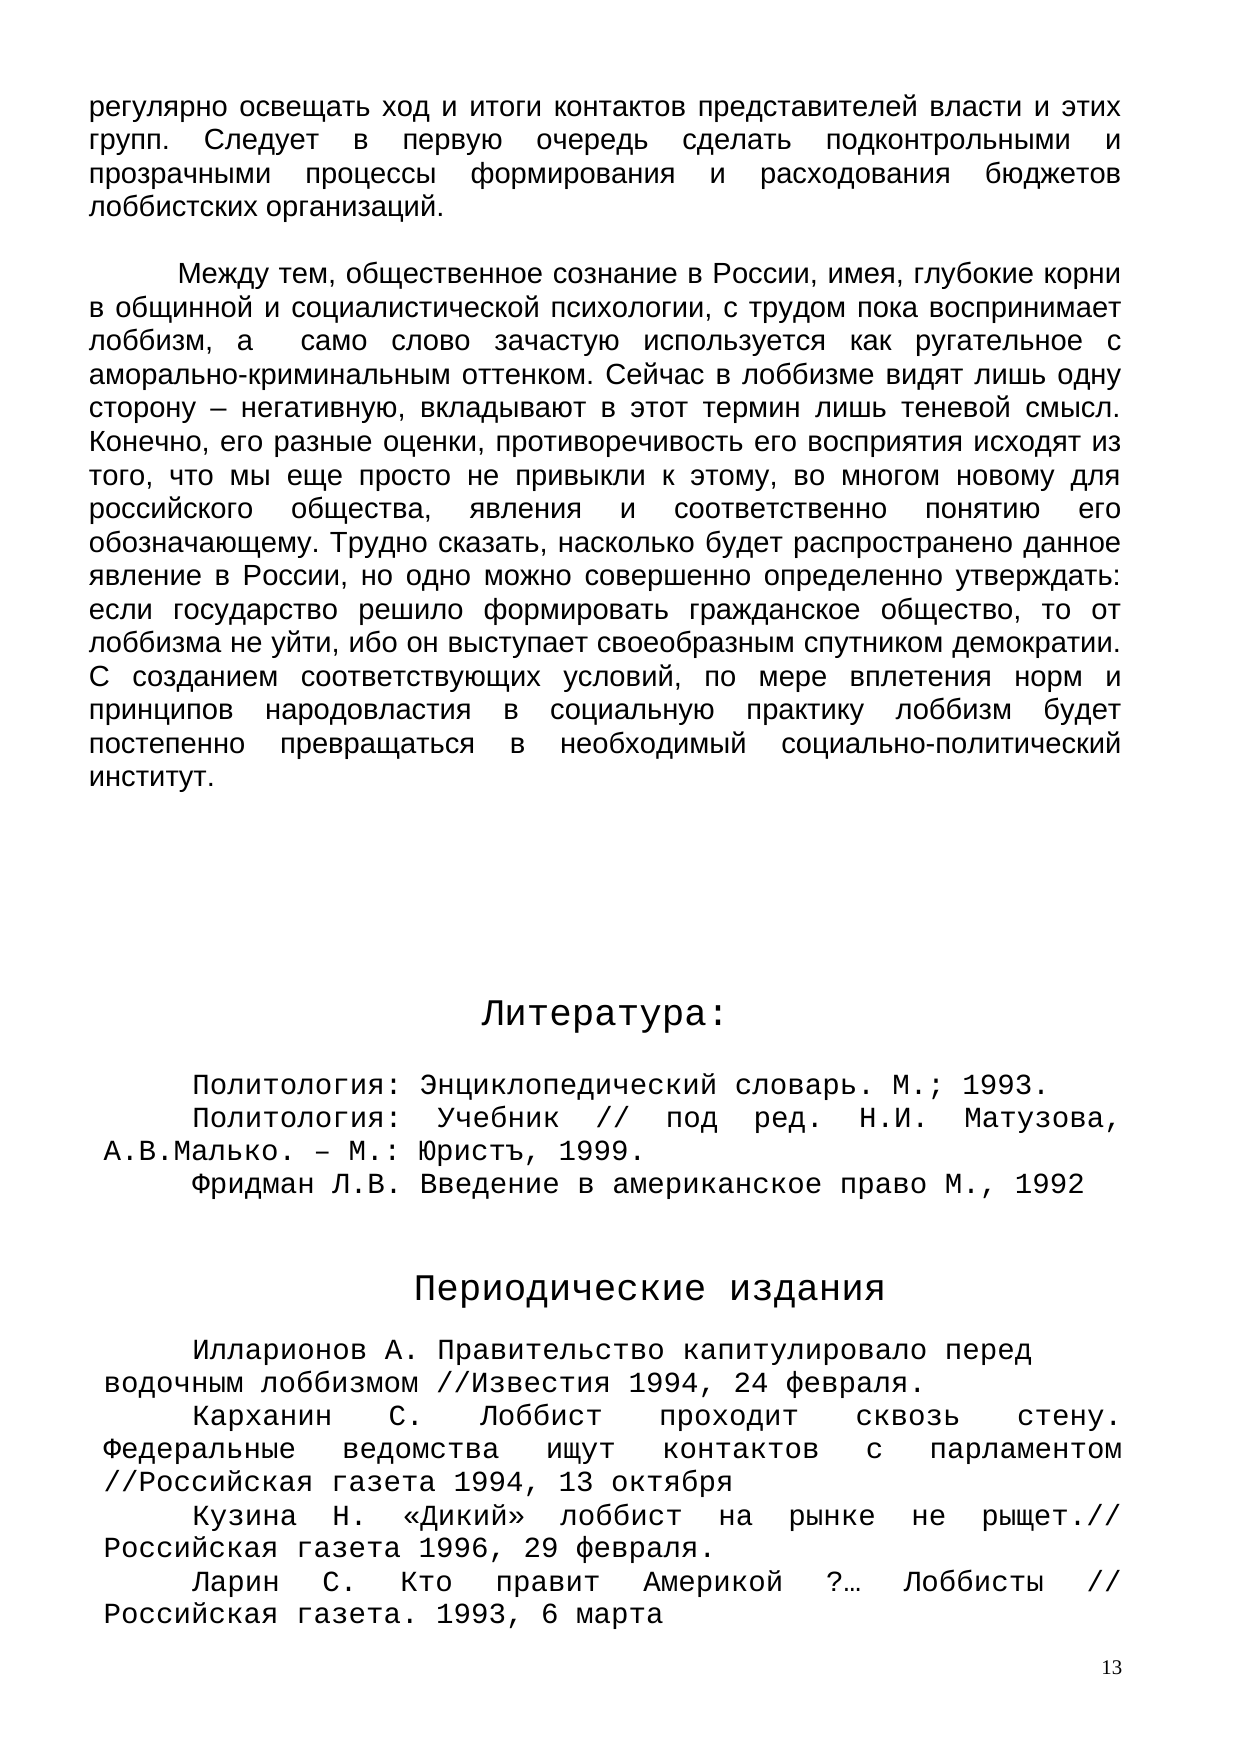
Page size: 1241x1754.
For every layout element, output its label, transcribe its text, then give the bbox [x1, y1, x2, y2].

text Фридман Л.В. Введение в американское право М., 1992 [103, 1169, 1122, 1202]
text Политология: Энциклопедический словарь. М.; 1993. [103, 1070, 1122, 1103]
text Кузина Н. «Дикий» лоббист на рынке не рыщет.// Российская газета 1996, 29 февраля. [103, 1501, 1122, 1567]
text Илларионов А. Правительство капитулировало перед водочным лоббизмом //Известия 1994, 24 февраля. [103, 1336, 1122, 1402]
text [89, 89, 1122, 223]
text Политология: Учебник // под ред. Н.И. Матузова, А.В.Малько. – М.: Юристъ, 1999. [103, 1103, 1122, 1169]
subtitle Периодические издания [89, 1269, 1122, 1311]
text Между тем, общественное сознание в России, имея, глубокие корни в общинной и социалистической психологии, с трудом пока воспринимает лоббизм, а само слово зачастую используется как ругательное с аморально-криминальным оттенком. Сейчас в лоббизме видят лишь одну сторону – негативную, вкладывают в этот термин лишь теневой смысл. Конечно, его разные оценки, противоречивость его восприятия исходят из того, что мы еще просто не привыкли к этому, во многом новому для российского общества, явления и соответственно понятию его обозначающему. Трудно сказать, насколько будет распространено данное явление в России, но одно можно совершенно определенно утверждать: если государство решило формировать гражданское общество, то от лоббизма не уйти, ибо он выступает своеобразным спутником демократии. С созданием соответствующих условий, по мере вплетения норм и принципов народовластия в социальную практику лоббизм будет постепенно превращаться в необходимый социально-политический институт. [89, 256, 1122, 793]
text Карханин С. Лоббист проходит сквозь стену. Федеральные ведомства ищут контактов с парламентом //Российская газета 1994, 13 октября [103, 1402, 1122, 1501]
text Ларин С. Кто правит Америкой ?… Лоббисты // Российская газета. 1993, 6 марта [103, 1567, 1122, 1633]
text Литература: [89, 961, 1122, 1037]
